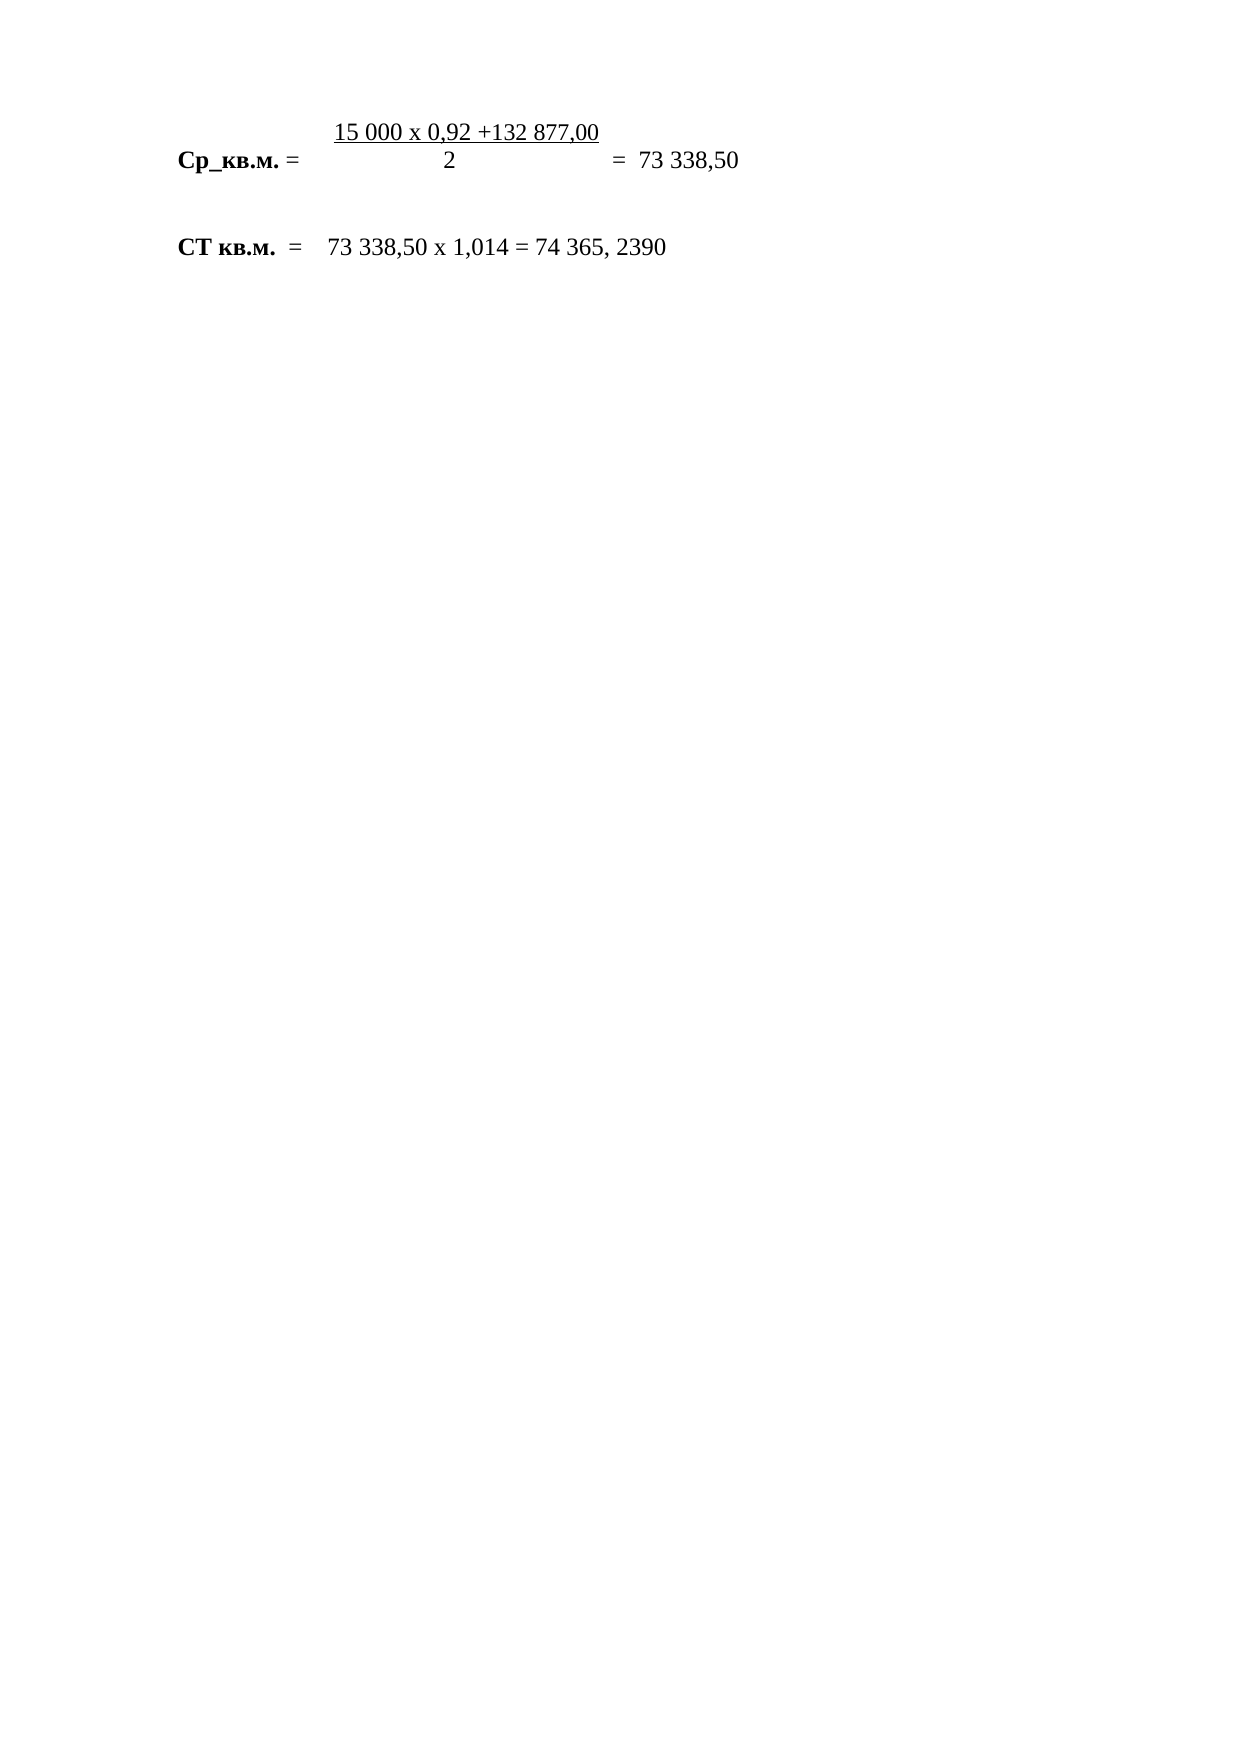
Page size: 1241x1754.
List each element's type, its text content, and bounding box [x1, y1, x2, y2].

text Ср_кв.м. = 2 = 73 338,50 [177, 145, 1152, 174]
text 15 000 x 0,92 +132 877,00 [177, 117, 1152, 145]
text СТ кв.м. = 73 338,50 х 1,014 = 74 365, 2390 [177, 232, 1152, 260]
